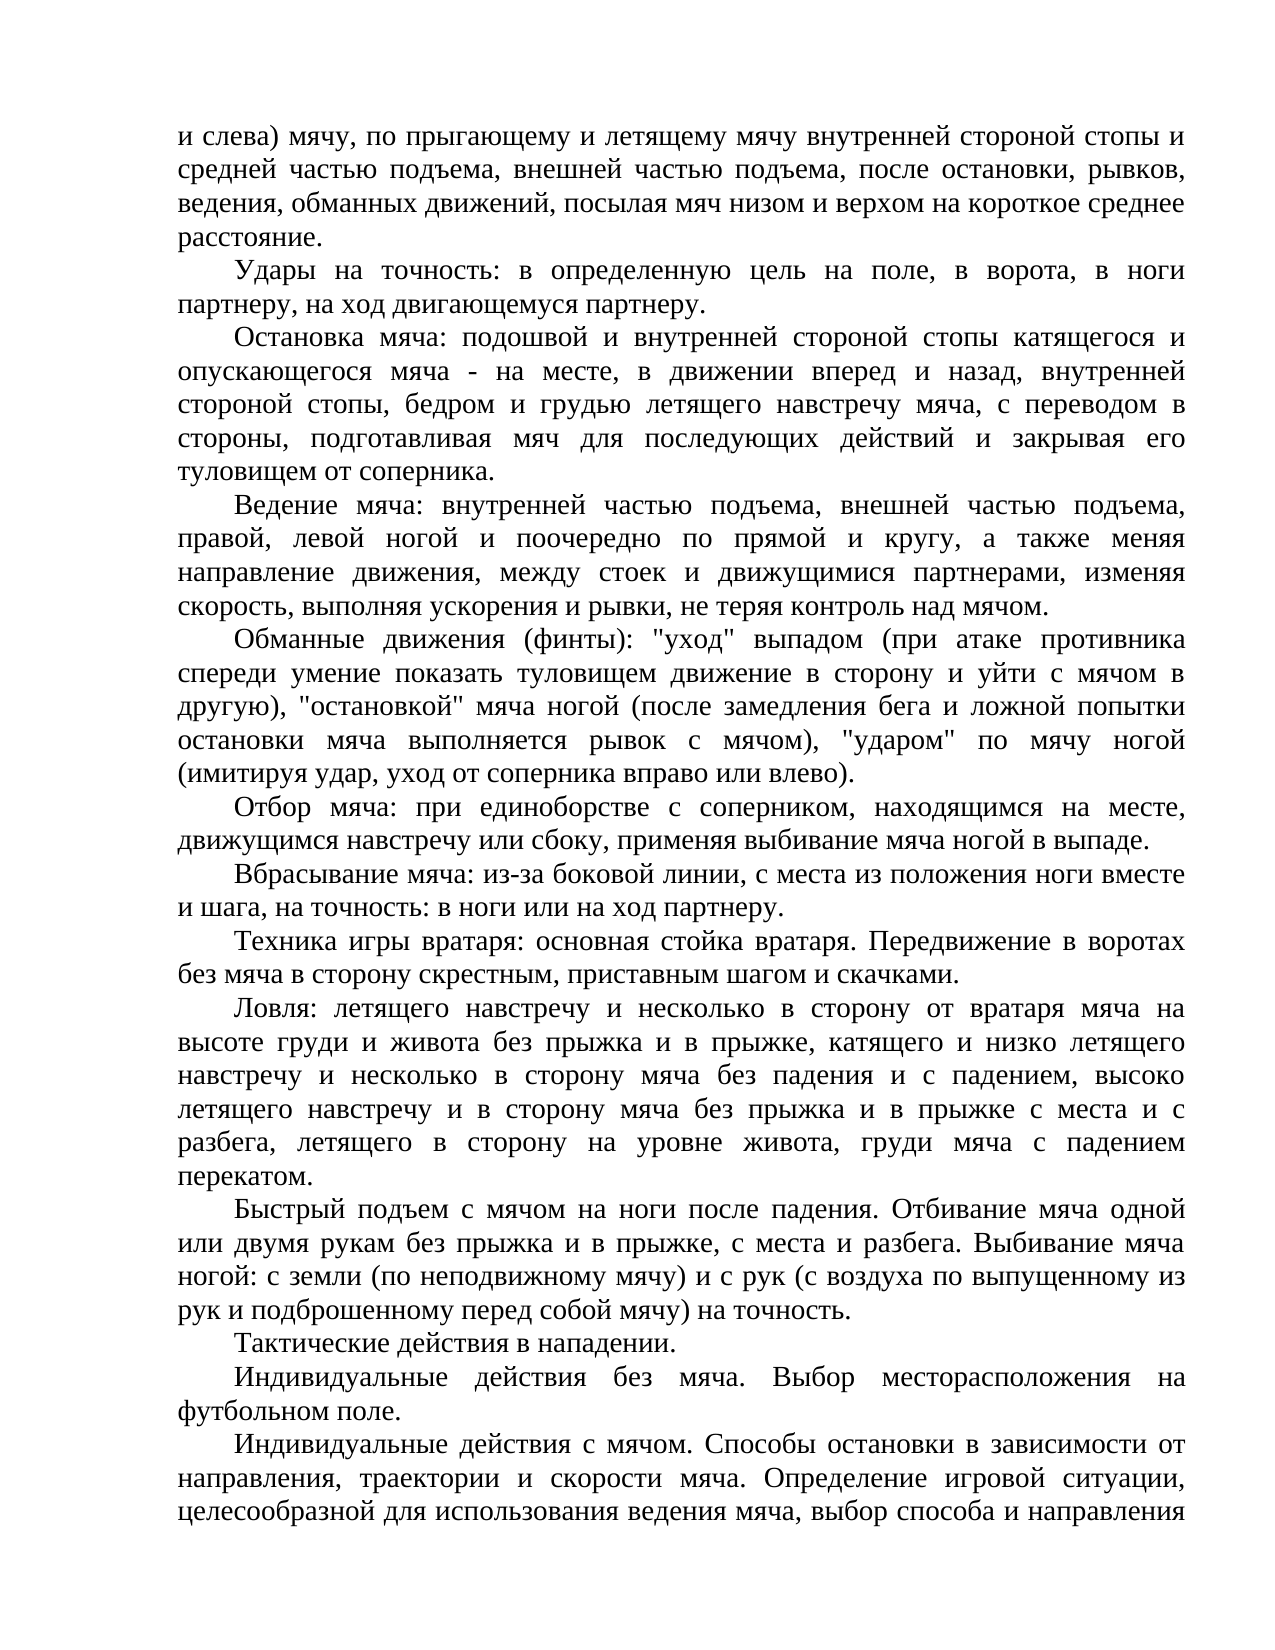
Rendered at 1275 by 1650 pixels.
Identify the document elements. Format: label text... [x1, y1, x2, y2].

text Удары на точность: в определенную цель на поле, в ворота, в ноги партнеру, на ход двигающемуся партнеру. [177, 252, 1186, 319]
text Остановка мяча: подошвой и внутренней стороной стопы катящегося и опускающегося мяча - на месте, в движении вперед и назад, внутренней стороной стопы, бедром и грудью летящего навстречу мяча, с переводом в стороны, подготавливая мяч для последующих действий и закрывая его туловищем от соперника. [177, 319, 1186, 487]
text Ловля: летящего навстречу и несколько в сторону от вратаря мяча на высоте груди и живота без прыжка и в прыжке, катящего и низко летящего навстречу и несколько в сторону мяча без падения и с падением, высоко летящего навстречу и в сторону мяча без прыжка и в прыжке с места и с разбега, летящего в сторону на уровне живота, груди мяча с падением перекатом. [177, 990, 1186, 1191]
text Индивидуальные действия без мяча. Выбор месторасположения на футбольном поле. [177, 1359, 1186, 1426]
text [177, 118, 1186, 252]
text Быстрый подъем с мячом на ноги после падения. Отбивание мяча одной или двумя рукам без прыжка и в прыжке, с места и разбега. Выбивание мяча ногой: с земли (по неподвижному мячу) и с рук (с воздуха по выпущенному из рук и подброшенному перед собой мячу) на точность. [177, 1191, 1186, 1326]
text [177, 1426, 1186, 1527]
text Отбор мяча: при единоборстве с соперником, находящимся на месте, движущимся навстречу или сбоку, применяя выбивание мяча ногой в выпаде. [177, 789, 1186, 856]
text Техника игры вратаря: основная стойка вратаря. Передвижение в воротах без мяча в сторону скрестным, приставным шагом и скачками. [177, 923, 1186, 990]
text Тактические действия в нападении. [177, 1326, 1186, 1359]
text Ведение мяча: внутренней частью подъема, внешней частью подъема, правой, левой ногой и поочередно по прямой и кругу, а также меняя направление движения, между стоек и движущимися партнерами, изменяя скорость, выполняя ускорения и рывки, не теряя контроль над мячом. [177, 487, 1186, 621]
text Вбрасывание мяча: из-за боковой линии, с места из положения ноги вместе и шага, на точность: в ноги или на ход партнеру. [177, 856, 1186, 923]
text Обманные движения (финты): "уход" выпадом (при атаке противника спереди умение показать туловищем движение в сторону и уйти с мячом в другую), "остановкой" мяча ногой (после замедления бега и ложной попытки остановки мяча выполняется рывок с мячом), "ударом" по мячу ногой (имитируя удар, уход от соперника вправо или влево). [177, 621, 1186, 789]
